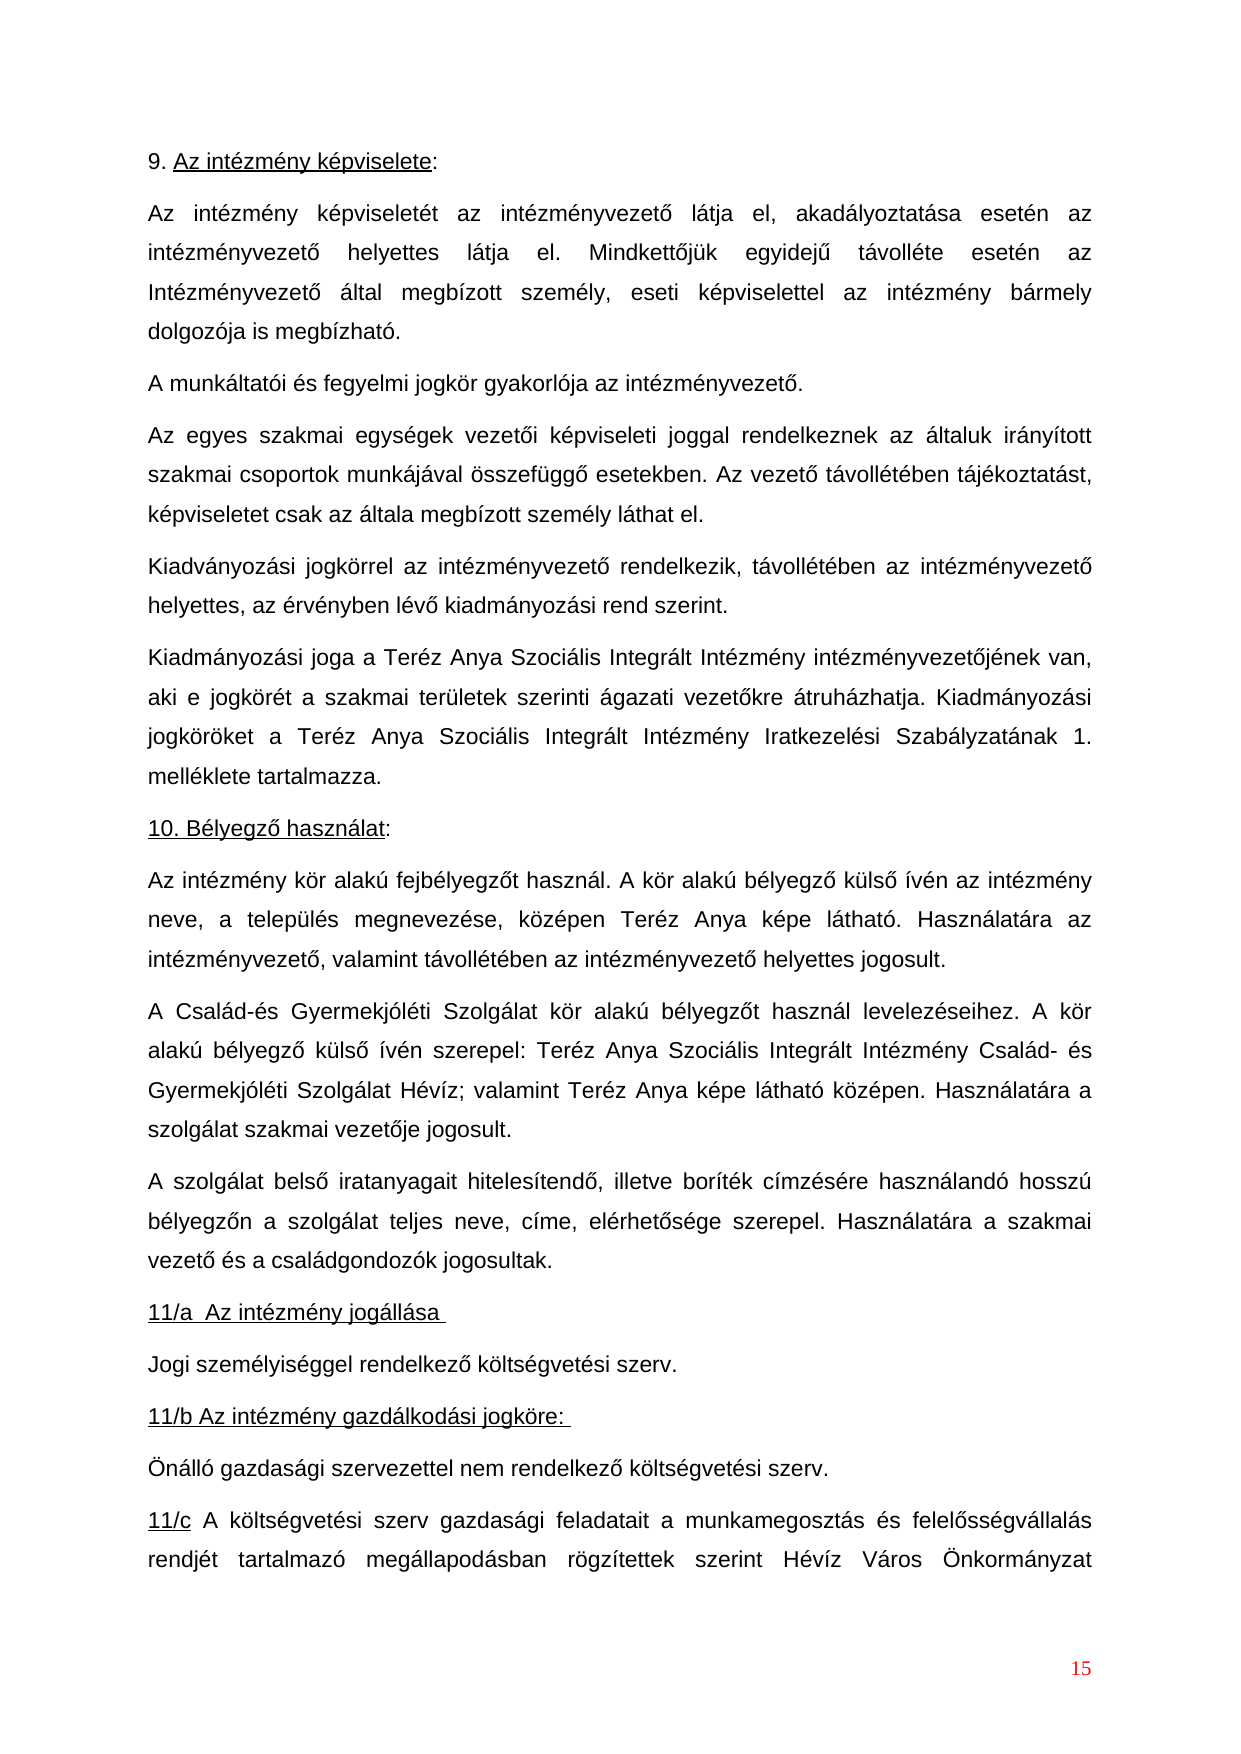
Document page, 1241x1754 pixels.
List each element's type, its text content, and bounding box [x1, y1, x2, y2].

text Jogi személyiséggel rendelkező költségvetési szerv. [148, 1351, 1093, 1377]
text Kiadványozási jogkörrel az intézményvezető rendelkezik, távollétében az intézményvezető helyettes, az érvényben lévő kiadmányozási rend szerint. [148, 553, 1093, 619]
text Önálló gazdasági szervezettel nem rendelkező költségvetési szerv. [148, 1455, 1093, 1481]
text Kiadmányozási joga a Teréz Anya Szociális Integrált Intézmény intézményvezetőjének van, aki e jogkörét a szakmai területek szerinti ágazati vezetőkre átruházhatja. Kiadmányozási jogköröket a Teréz Anya Szociális Integrált Intézmény Iratkezelési Szabályzatának 1. melléklete tartalmazza. [148, 644, 1093, 789]
text Az egyes szakmai egységek vezetői képviseleti joggal rendelkeznek az általuk irányított szakmai csoportok munkájával összefüggő esetekben. Az vezető távollétében tájékoztatást, képviseletet csak az általa megbízott személy láthat el. [148, 422, 1093, 527]
text A szolgálat belső iratanyagait hitelesítendő, illetve boríték címzésére használandó hosszú bélyegzőn a szolgálat teljes neve, címe, elérhetősége szerepel. Használatára a szakmai vezető és a családgondozók jogosultak. [148, 1168, 1093, 1273]
text 9. Az intézmény képviselete: [148, 148, 1093, 174]
text A Család-és Gyermekjóléti Szolgálat kör alakú bélyegzőt használ levelezéseihez. A kör alakú bélyegző külső ívén szerepel: Teréz Anya Szociális Integrált Intézmény Család- és Gyermekjóléti Szolgálat Hévíz; valamint Teréz Anya képe látható középen. Használatára a szolgálat szakmai vezetője jogosult. [148, 998, 1093, 1142]
text Az intézmény képviseletét az intézményvezető látja el, akadályoztatása esetén az intézményvezető helyettes látja el. Mindkettőjük egyidejű távolléte esetén az Intézményvezető által megbízott személy, eseti képviselettel az intézmény bármely dolgozója is megbízható. [148, 199, 1093, 344]
text A munkáltatói és fegyelmi jogkör gyakorlója az intézményvezető. [148, 370, 1093, 396]
text 11/b Az intézmény gazdálkodási jogköre: [148, 1403, 1093, 1429]
text 10. Bélyegző használat: [148, 815, 1093, 841]
text 11/a Az intézmény jogállása [148, 1299, 1093, 1325]
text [148, 1507, 1093, 1573]
text Az intézmény kör alakú fejbélyegzőt használ. A kör alakú bélyegző külső ívén az intézmény neve, a település megnevezése, középen Teréz Anya képe látható. Használatára az intézményvezető, valamint távollétében az intézményvezető helyettes jogosult. [148, 867, 1093, 972]
